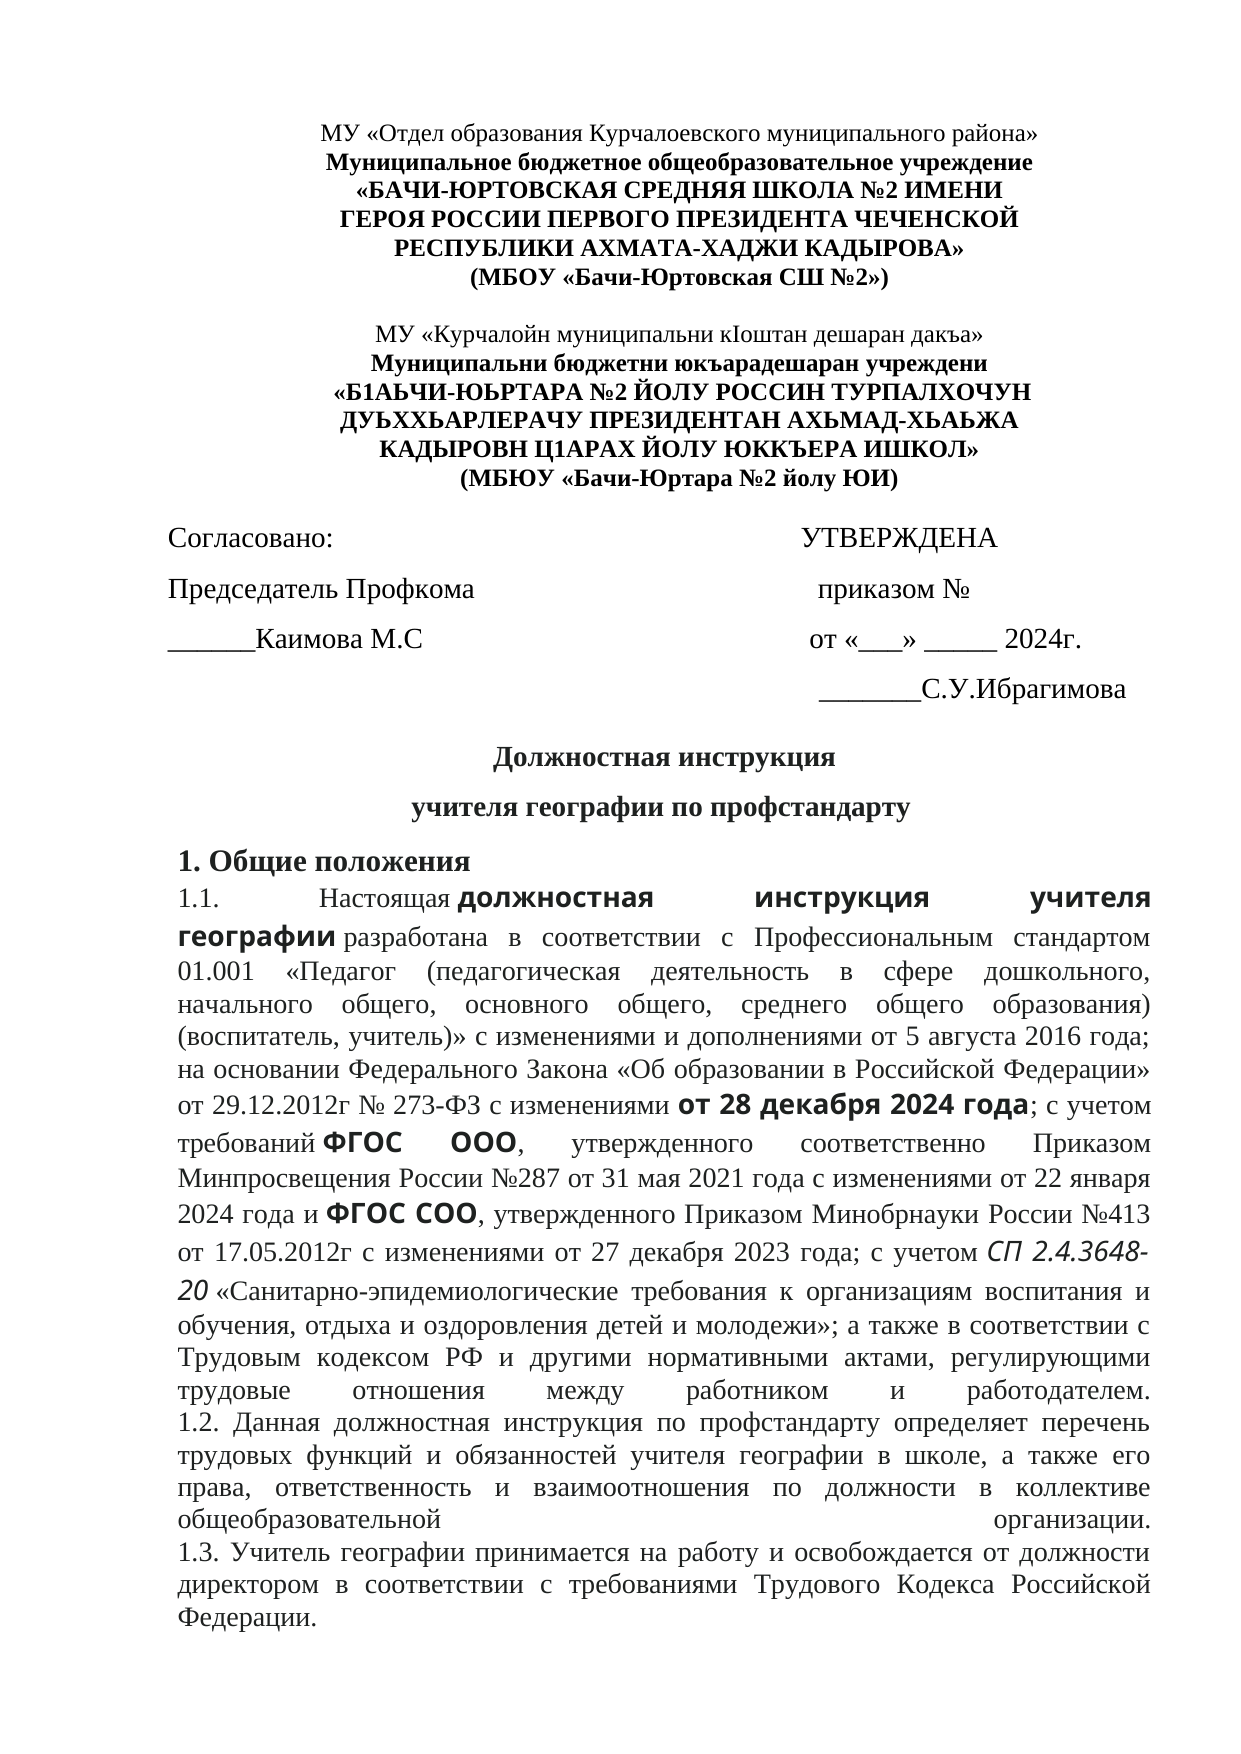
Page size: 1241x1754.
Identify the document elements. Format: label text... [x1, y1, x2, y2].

text ГЕРОЯ РОССИИ ПЕРВОГО ПРЕЗИДЕНТА ЧЕЧЕНСКОЙ [177, 204, 1152, 233]
text 1. Общие положения [177, 839, 1152, 878]
text КАДЫРОВН Ц1АРАХ ЙОЛУ ЮККЪЕРА ИШКОЛ» [177, 434, 1152, 463]
text «БАЧИ-ЮРТОВСКАЯ СРЕДНЯЯ ШКОЛА №2 ИМЕНИ [177, 176, 1152, 204]
text «Б1АЬЧИ-ЮЬРТАРА №2 ЙОЛУ РОССИН ТУРПАЛХОЧУН [177, 377, 1152, 406]
text ______Каимова М.С от «___» _____ 2024г. [168, 621, 1152, 654]
text Муниципальное бюджетное общеобразовательное учреждение [177, 147, 1152, 176]
text ДУЬХХЬАРЛЕРАЧУ ПРЕЗИДЕНТАН АХЬМАД-ХЬАЬЖА [177, 406, 1152, 434]
text Согласовано: УТВЕРЖДЕНА [168, 521, 1152, 554]
text РЕСПУБЛИКИ АХМАТА-ХАДЖИ КАДЫРОВА» [177, 233, 1152, 262]
text МУ «Курчалойн муниципальни кIоштан дешаран дакъа» [177, 319, 1152, 348]
text Должностная инструкция учителя географии по профстандарту [177, 721, 1152, 823]
text Муниципальни бюджетни юкъарадешаран учреждени [177, 348, 1152, 377]
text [177, 878, 1152, 1632]
text _______С.У.Ибрагимова [177, 671, 1152, 705]
text Председатель Профкома приказом № [168, 571, 1152, 604]
text (МБОУ «Бачи-Юртовская СШ №2») [177, 262, 1152, 291]
text (МБЮУ «Бачи-Юртара №2 йолу ЮИ) [177, 463, 1152, 492]
text МУ «Отдел образования Курчалоевского муниципального района» [177, 118, 1152, 147]
